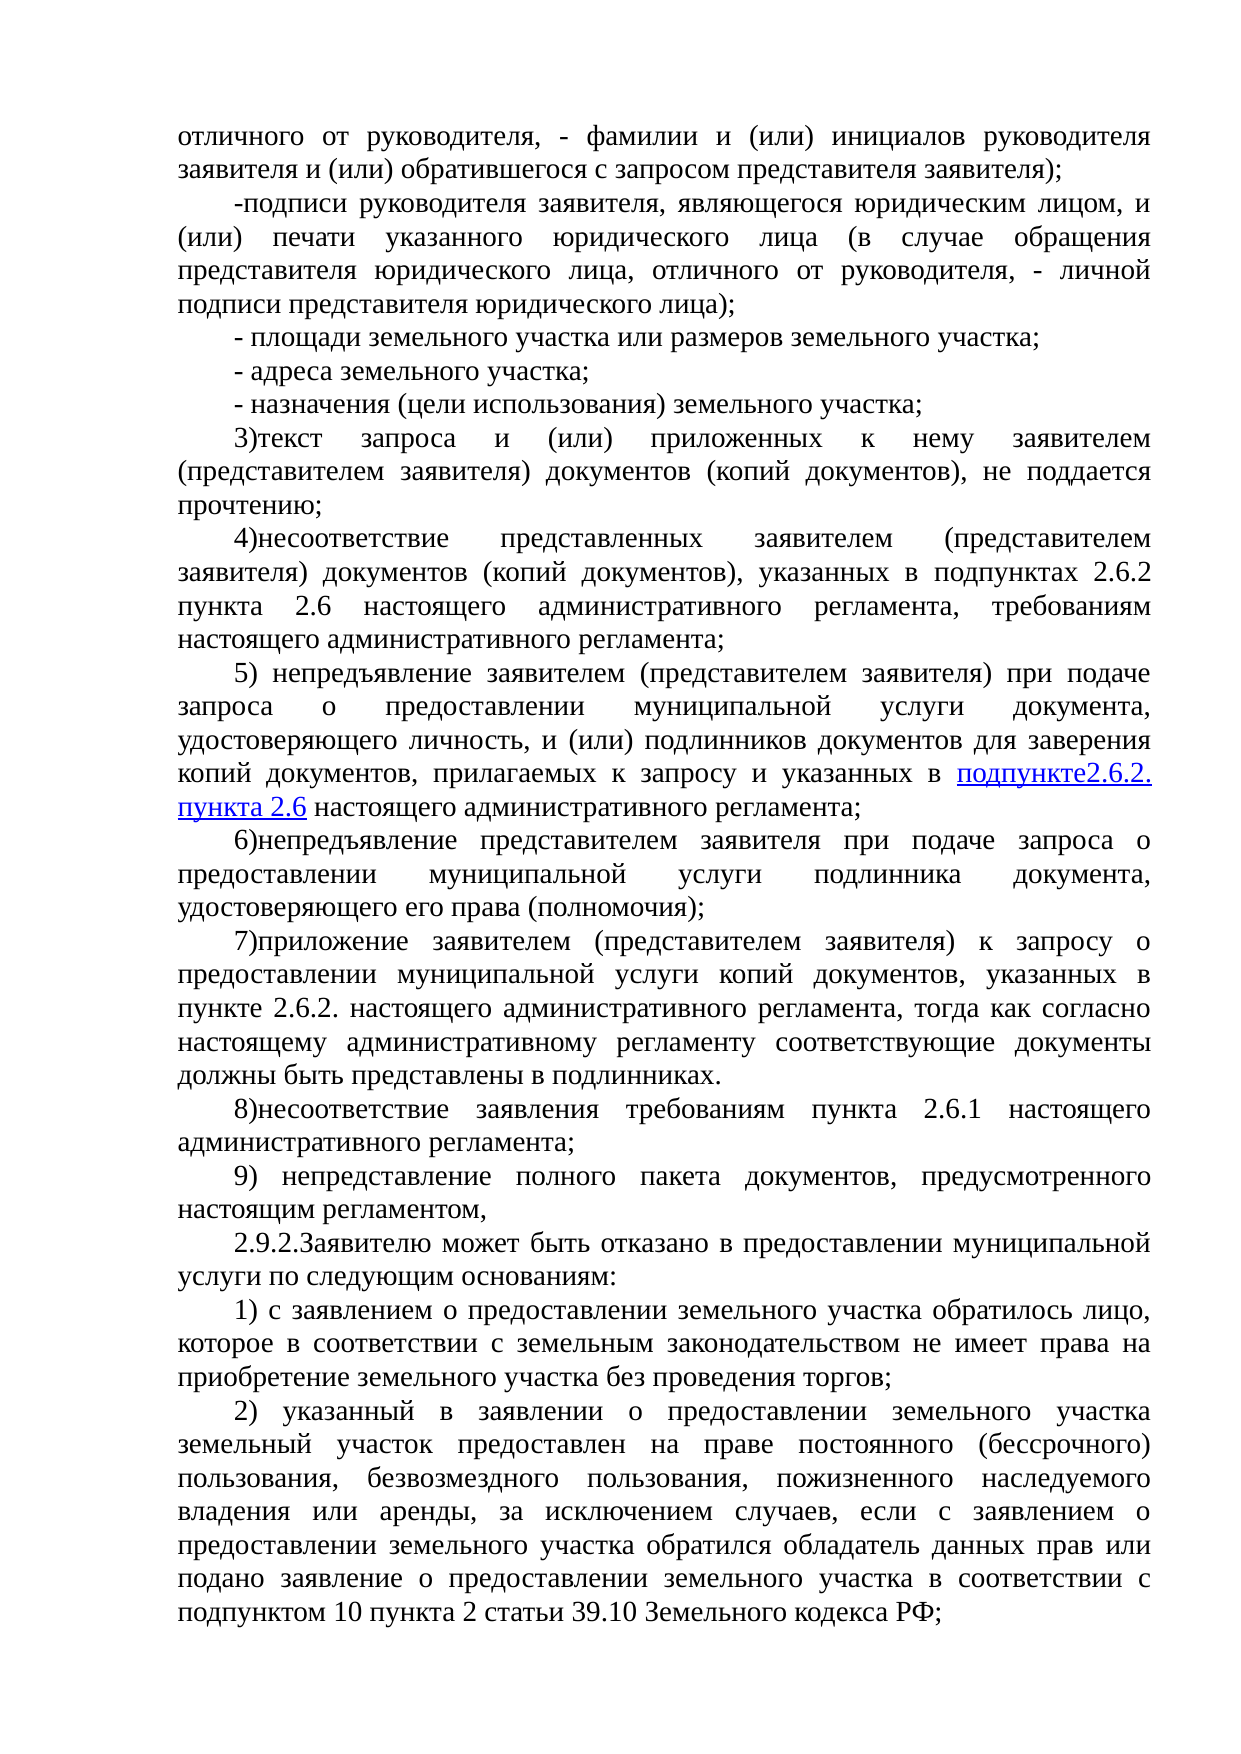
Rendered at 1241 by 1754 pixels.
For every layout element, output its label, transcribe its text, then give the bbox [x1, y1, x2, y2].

text 6)непредъявление представителем заявителя при подаче запроса о предоставлении муниципальной услуги подлинника документа, удостоверяющего его права (полномочия); [177, 822, 1152, 923]
text 2) указанный в заявлении о предоставлении земельного участка земельный участок предоставлен на праве постоянного (бессрочного) пользования, безвозмездного пользования, пожизненного наследуемого владения или аренды, за исключением случаев, если с заявлением о предоставлении земельного участка обратился обладатель данных прав или подано заявление о предоставлении земельного участка в соответствии с подпунктом 10 пункта 2 статьи 39.10 Земельного кодекса РФ; [177, 1393, 1152, 1627]
text - адреса земельного участка; [177, 353, 1152, 386]
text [177, 118, 1152, 185]
text - назначения (цели использования) земельного участка; [177, 386, 1152, 420]
text 1) с заявлением о предоставлении земельного участка обратилось лицо, которое в соответствии с земельным законодательством не имеет права на приобретение земельного участка без проведения торгов; [177, 1292, 1152, 1393]
text 4)несоответствие представленных заявителем (представителем заявителя) документов (копий документов), указанных в подпунктах 2.6.2 пункта 2.6 настоящего административного регламента, требованиям настоящего административного регламента; [177, 521, 1152, 655]
text 8)несоответствие заявления требованиям пункта 2.6.1 настоящего административного регламента; [177, 1091, 1152, 1158]
text 2.9.2.Заявителю может быть отказано в предоставлении муниципальной услуги по следующим основаниям: [177, 1225, 1152, 1292]
text - площади земельного участка или размеров земельного участка; [177, 319, 1152, 353]
text 3)текст запроса и (или) приложенных к нему заявителем (представителем заявителя) документов (копий документов), не поддается прочтению; [177, 420, 1152, 521]
text 7)приложение заявителем (представителем заявителя) к запросу о предоставлении муниципальной услуги копий документов, указанных в пункте 2.6.2. настоящего административного регламента, тогда как согласно настоящему административному регламенту соответствующие документы должны быть представлены в подлинниках. [177, 923, 1152, 1091]
text 5) непредъявление заявителем (представителем заявителя) при подаче запроса о предоставлении муниципальной услуги документа, удостоверяющего личность, и (или) подлинников документов для заверения копий документов, прилагаемых к запросу и указанных в подпункте2.6.2. пункта 2.6 настоящего административного регламента; [177, 655, 1152, 822]
text 9) непредставление полного пакета документов, предусмотренного настоящим регламентом, [177, 1158, 1152, 1225]
text -подписи руководителя заявителя, являющегося юридическим лицом, и (или) печати указанного юридического лица (в случае обращения представителя юридического лица, отличного от руководителя, - личной подписи представителя юридического лица); [177, 185, 1152, 319]
